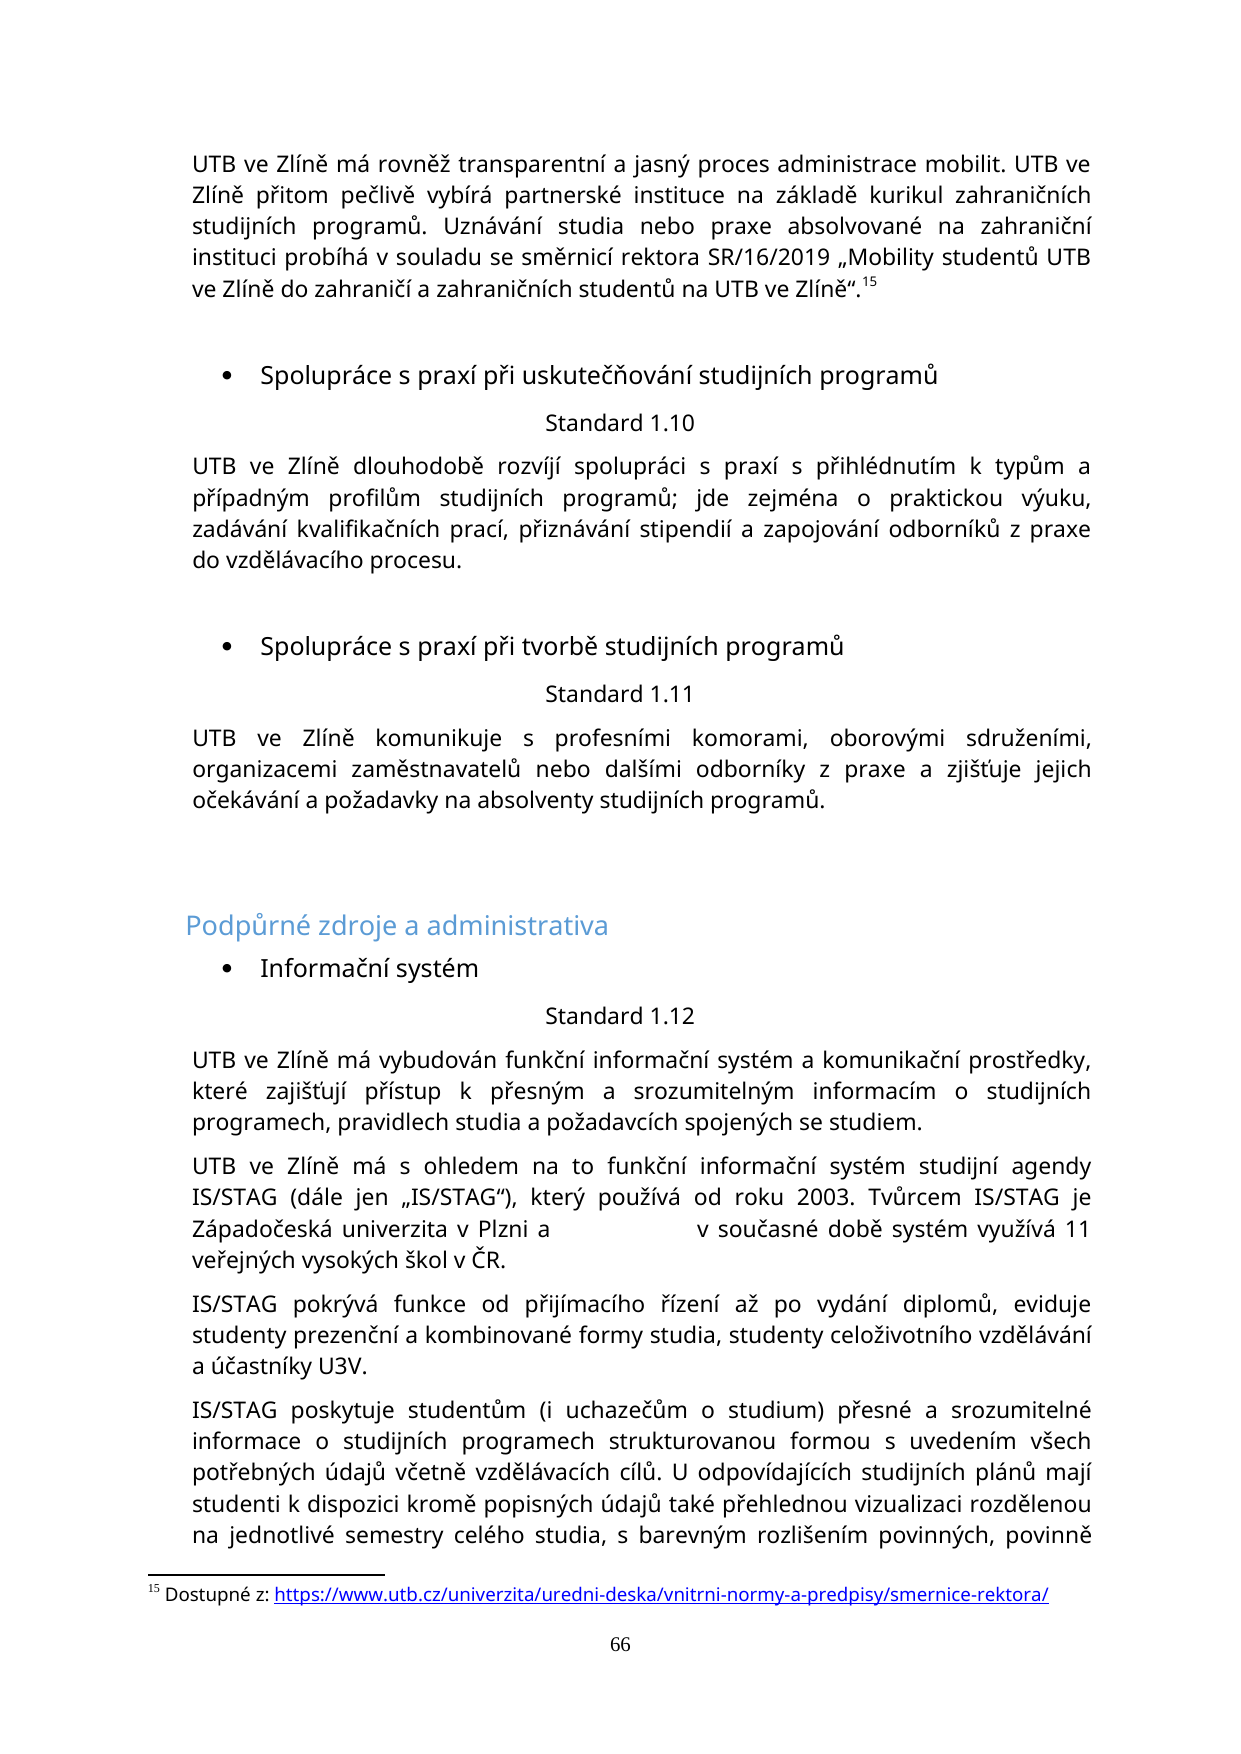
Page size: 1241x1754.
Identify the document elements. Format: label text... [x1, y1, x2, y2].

subtitle Spolupráce s praxí při uskutečňování studijních programů [223, 357, 1093, 391]
subtitle Podpůrné zdroje a administrativa [185, 907, 1093, 944]
text UTB ve Zlíně komunikuje s profesními komorami, oborovými sdruženími, organizacemi zaměstnavatelů nebo dalšími odborníky z praxe a zjišťuje jejich očekávání a požadavky na absolventy studijních programů. [192, 722, 1093, 816]
text Standard 1.10 [148, 407, 1093, 438]
text IS/STAG pokrývá funkce od přijímacího řízení až po vydání diplomů, eviduje studenty prezenční a kombinované formy studia, studenty celoživotního vzdělávání a účastníky U3V. [192, 1288, 1093, 1381]
text UTB ve Zlíně má s ohledem na to funkční informační systém studijní agendy IS/STAG (dále jen „IS/STAG“), který používá od roku 2003. Tvůrcem IS/STAG je Západočeská univerzita v Plzni a v současné době systém využívá 11 veřejných vysokých škol v ČR. [192, 1150, 1093, 1275]
text UTB ve Zlíně má vybudován funkční informační systém a komunikační prostředky, které zajišťují přístup k přesným a srozumitelným informacím o studijních programech, pravidlech studia a požadavcích spojených se studiem. [192, 1044, 1093, 1138]
text Standard 1.11 [148, 678, 1093, 709]
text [192, 1394, 1093, 1550]
text UTB ve Zlíně dlouhodobě rozvíjí spolupráci s praxí s přihlédnutím k typům a případným profilům studijních programů; jde zejména o praktickou výuku, zadávání kvalifikačních prací, přiznávání stipendií a zapojování odborníků z praxe do vzdělávacího procesu. [192, 450, 1093, 575]
text Standard 1.12 [148, 1000, 1093, 1031]
subtitle Informační systém [223, 951, 1093, 985]
text UTB ve Zlíně má rovněž transparentní a jasný proces administrace mobilit. UTB ve Zlíně přitom pečlivě vybírá partnerské instituce na základě kurikul zahraničních studijních programů. Uznávání studia nebo praxe absolvované na zahraniční instituci probíhá v souladu se směrnicí rektora SR/16/2019 „Mobility studentů UTB ve Zlíně do zahraničí a zahraničních studentů na UTB ve Zlíně“. [192, 148, 1093, 304]
subtitle Spolupráce s praxí při tvorbě studijních programů [223, 629, 1093, 663]
